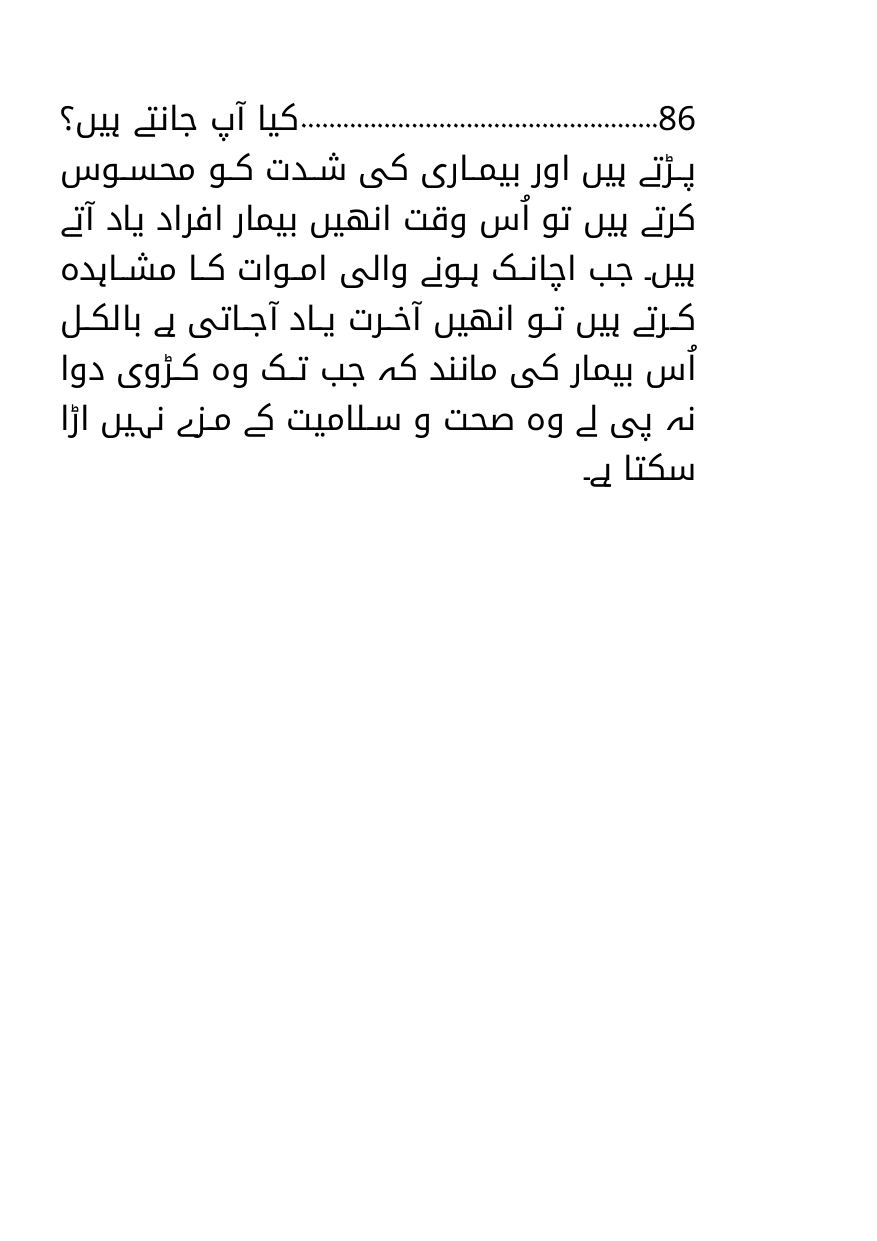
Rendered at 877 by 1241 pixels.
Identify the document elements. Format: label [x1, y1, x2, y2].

text [60, 140, 697, 490]
